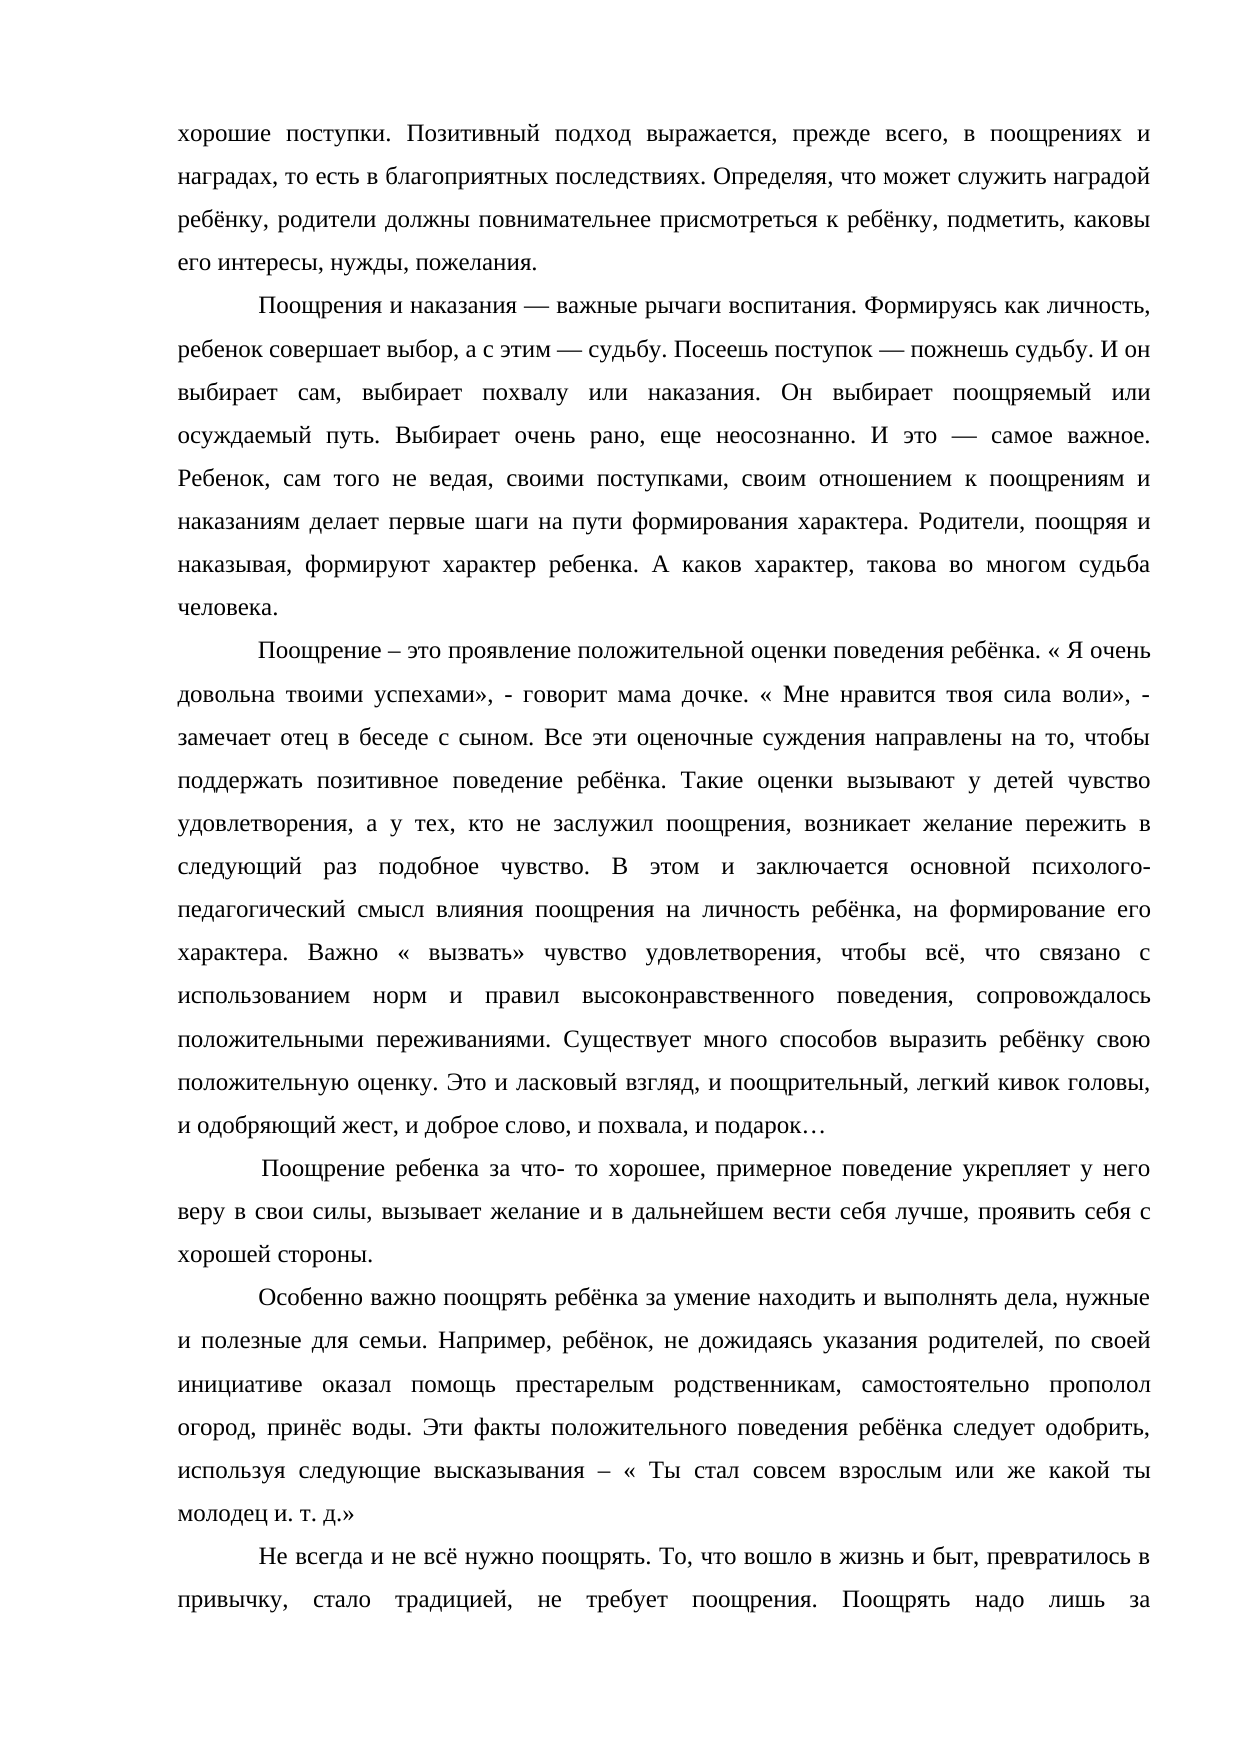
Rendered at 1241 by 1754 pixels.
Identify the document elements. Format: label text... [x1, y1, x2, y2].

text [177, 1541, 1152, 1613]
text Поощрение – это проявление положительной оценки поведения ребёнка. « Я очень довольна твоими успехами», - говорит мама дочке. « Мне нравится твоя сила воли», - замечает отец в беседе с сыном. Все эти оценочные суждения направлены на то, чтобы поддержать позитивное поведение ребёнка. Такие оценки вызывают у детей чувство удовлетворения, а у тех, кто не заслужил поощрения, возникает желание пережить в следующий раз подобное чувство. В этом и заключается основной психолого-педагогический смысл влияния поощрения на личность ребёнка, на формирование его характера. Важно « вызвать» чувство удовлетворения, чтобы всё, что связано с использованием норм и правил высоконравственного поведения, сопровождалось положительными переживаниями. Существует много способов выразить ребёнку свою положительную оценку. Это и ласковый взгляд, и поощрительный, легкий кивок головы, и одобряющий жест, и доброе слово, и похвала, и подарок… [177, 636, 1152, 1139]
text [177, 118, 1152, 276]
text Поощрение ребенка за что- то хорошее, примерное поведение укрепляет у него веру в свои силы, вызывает желание и в дальнейшем вести себя лучше, проявить себя с хорошей стороны. [177, 1153, 1152, 1268]
text Поощрения и наказания — важные рычаги воспитания. Формируясь как личность, ребенок совершает выбор, а с этим — судьбу. Посеешь поступок — пожнешь судьбу. И он выбирает сам, выбирает похвалу или наказания. Он выбирает поощряемый или осуждаемый путь. Выбирает очень рано, еще неосознанно. И это — самое важное. Ребенок, сам того не ведая, своими поступками, своим отношением к поощрениям и наказаниям делает первые шаги на пути формирования характера. Родители, поощряя и наказывая, формируют характер ребенка. А каков характер, такова во многом судьба человека. [177, 291, 1152, 621]
text Особенно важно поощрять ребёнка за умение находить и выполнять дела, нужные и полезные для семьи. Например, ребёнок, не дожидаясь указания родителей, по своей инициативе оказал помощь престарелым родственникам, самостоятельно прополол огород, принёс воды. Эти факты положительного поведения ребёнка следует одобрить, используя следующие высказывания – « Ты стал совсем взрослым или же какой ты молодец и. т. д.» [177, 1282, 1152, 1527]
